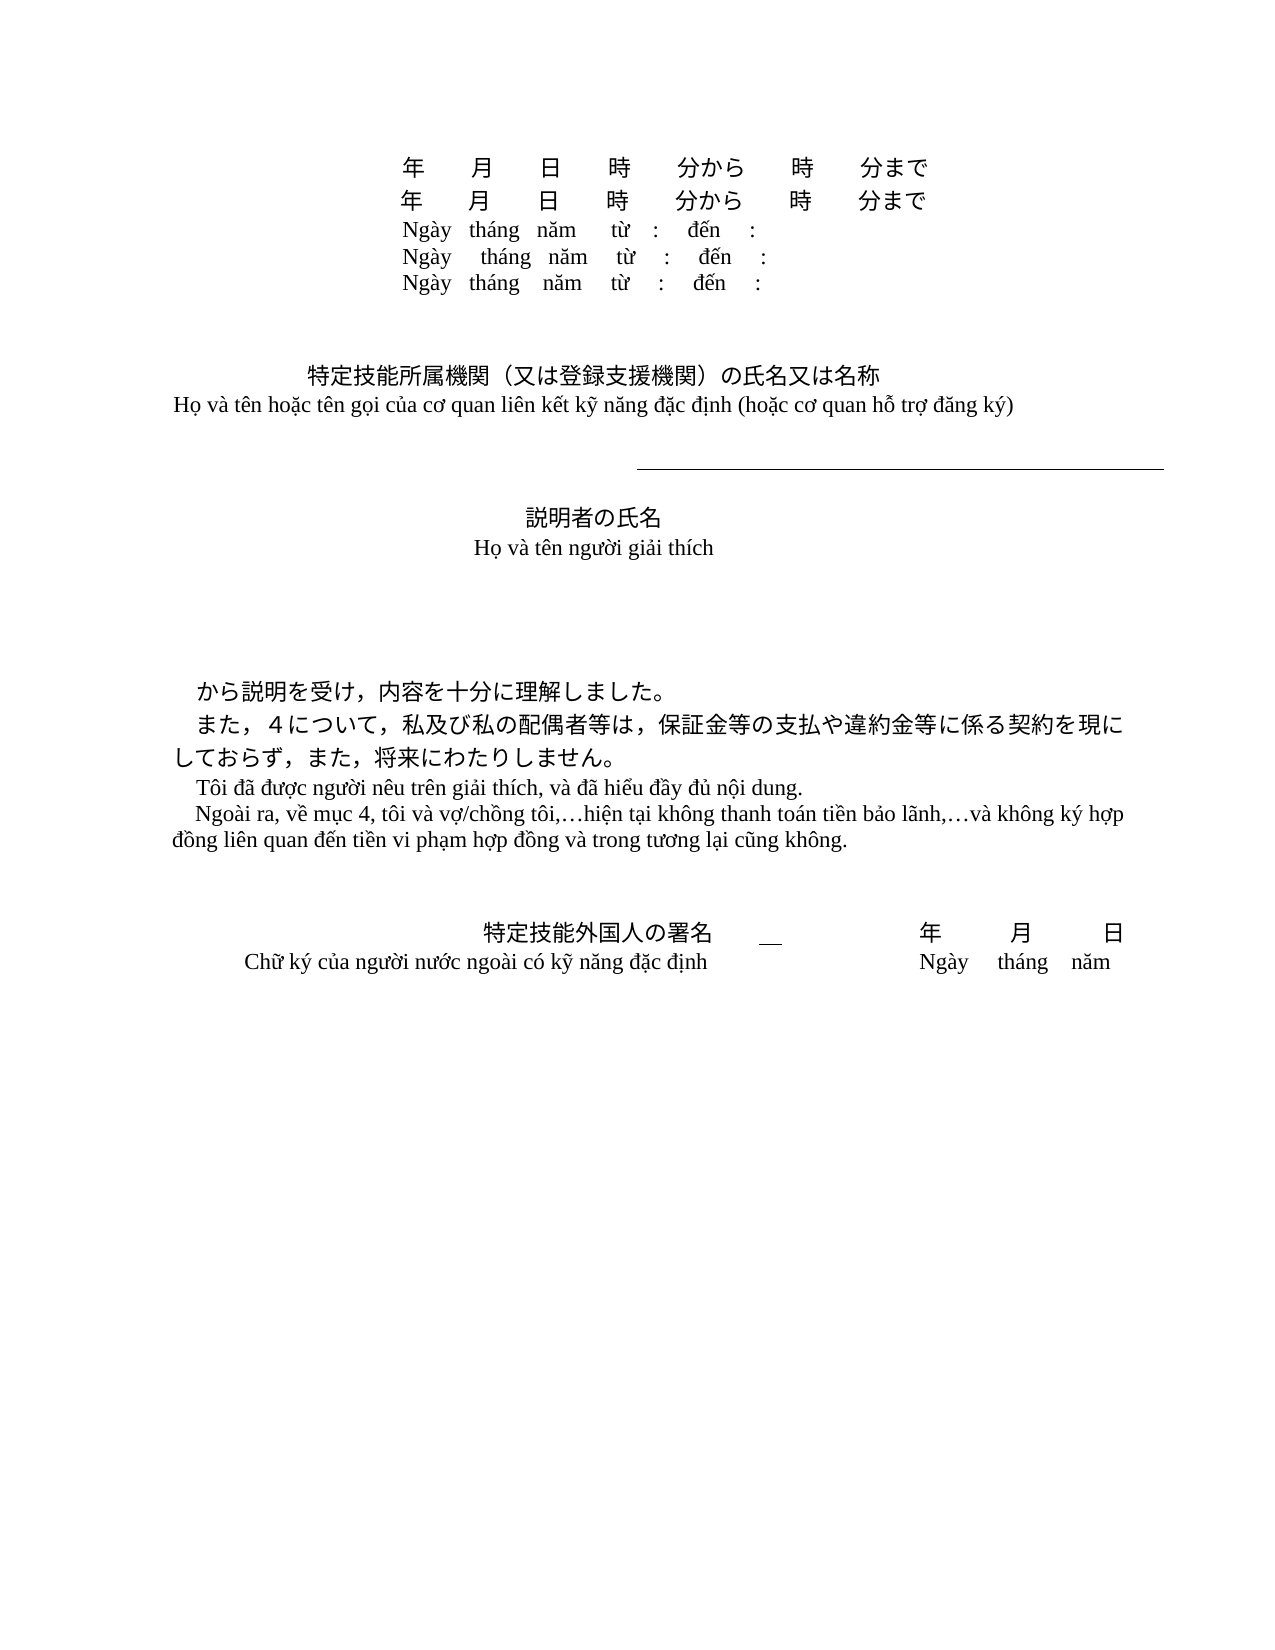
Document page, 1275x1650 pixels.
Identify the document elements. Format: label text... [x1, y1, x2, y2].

text から説明を受け，内容を十分に理解しました。 [150, 674, 1125, 707]
text また，４について，私及び私の配偶者等は，保証金等の支払や違約金等に係る契約を現にしておらず，また，将来にわたりしません。 [172, 707, 1125, 773]
text 年 月 日 時 分から 時 分まで [150, 150, 1125, 183]
text 説明者の氏名 [150, 500, 1037, 533]
text 年 月 日 時 分から 時 分まで [194, 183, 1125, 216]
text 特定技能所属機関（又は登録支援機関）の氏名又は名称 [150, 358, 1037, 391]
text Ngày tháng năm từ : đến : [150, 216, 1125, 243]
text Ngoài ra, về mục 4, tôi và vợ/chồng tôi,…hiện tại không thanh toán tiền bảo lãnh,…và không ký hợp đồng liên quan đến tiền vi phạm hợp đồng và trong tương lại cũng không. [172, 800, 1125, 853]
text Ngày tháng năm từ : đến : [150, 269, 1125, 296]
text Tôi đã được người nêu trên giải thích, và đã hiểu đầy đủ nội dung. [150, 773, 1125, 800]
text Chữ ký của người nước ngoài có kỹ năng đặc định Ngày tháng năm [150, 948, 1111, 975]
text 特定技能外国人の署名 年 月 日 [150, 915, 1125, 948]
text Họ và tên người giải thích [150, 533, 1037, 560]
text Ngày tháng năm từ : đến : [150, 243, 1125, 269]
text Họ và tên hoặc tên gọi của cơ quan liên kết kỹ năng đặc định (hoặc cơ quan hỗ trợ đăng ký) [150, 391, 1037, 418]
